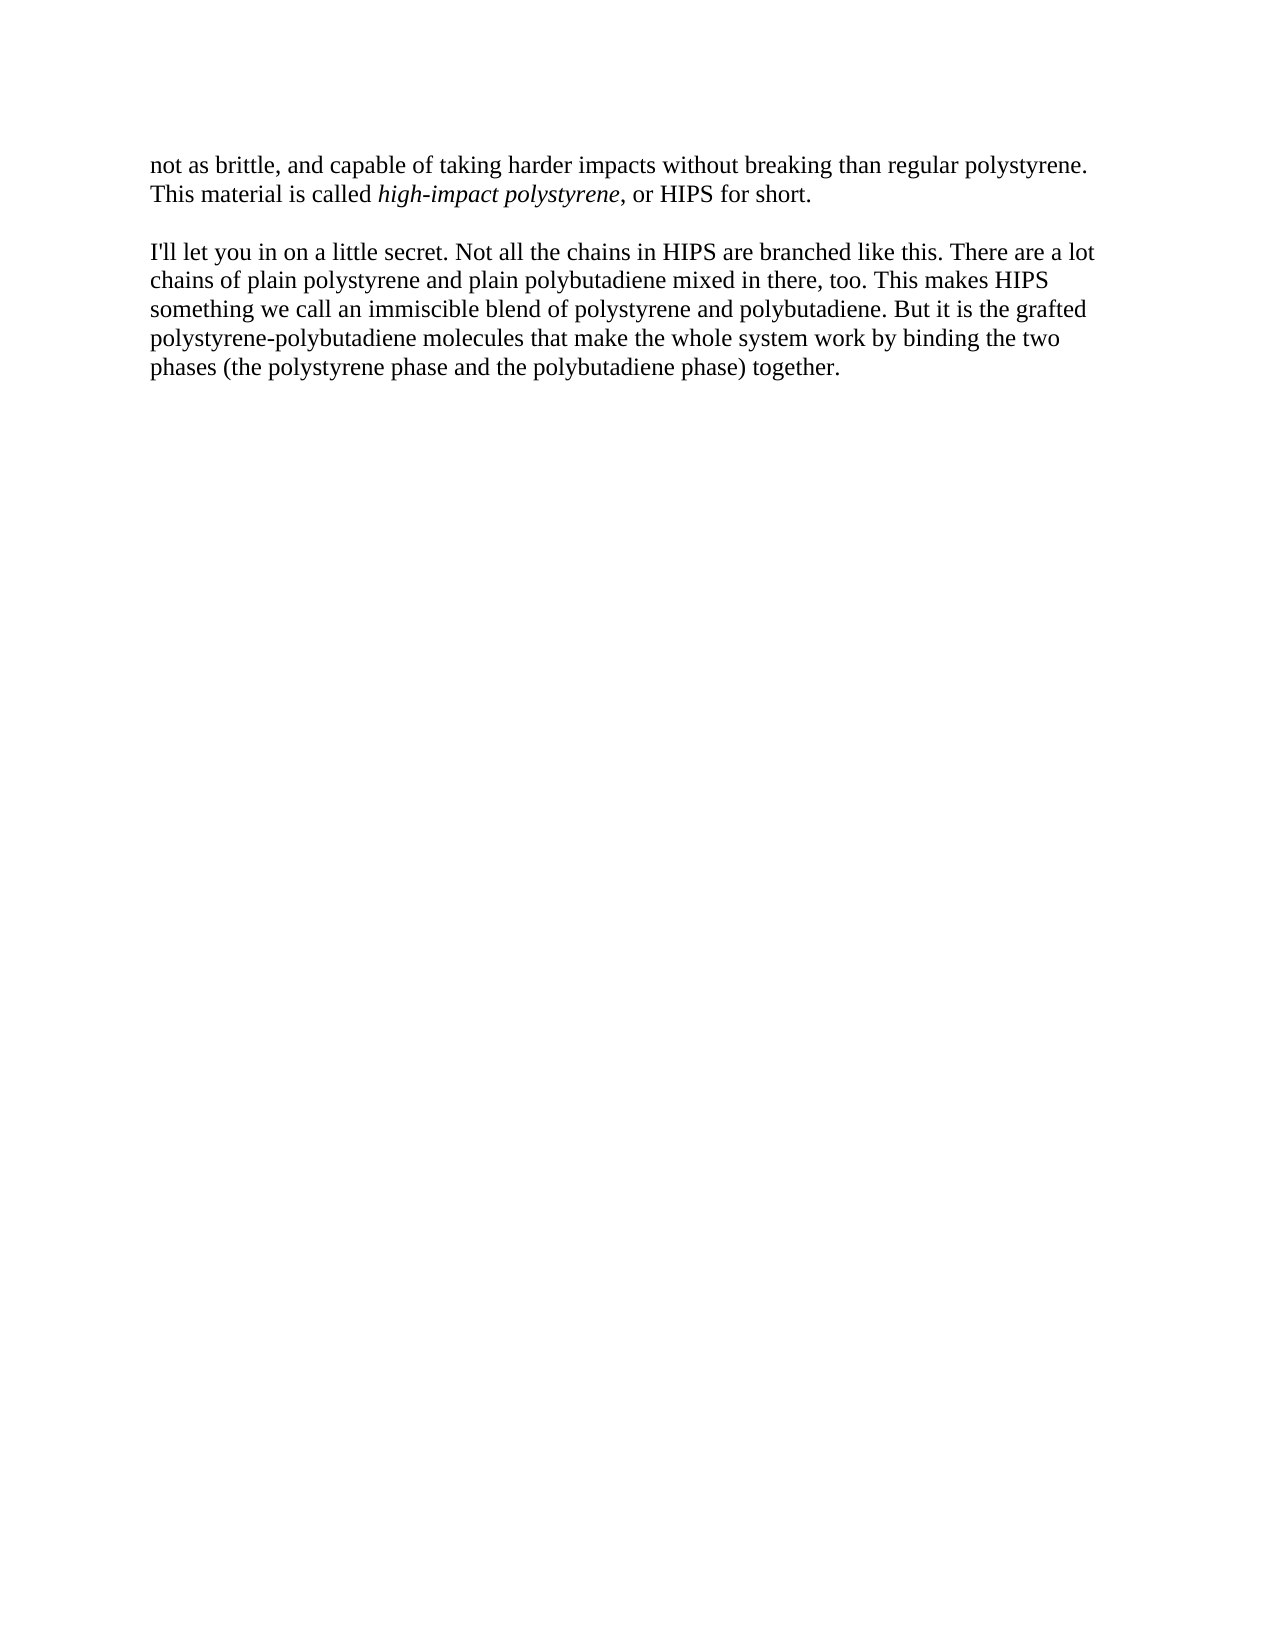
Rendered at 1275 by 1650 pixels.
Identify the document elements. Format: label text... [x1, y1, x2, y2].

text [150, 150, 1125, 207]
text I'll let you in on a little secret. Not all the chains in HIPS are branched like this. There are a lot chains of plain polystyrene and plain polybutadiene mixed in there, too. This makes HIPS something we call an immiscible blend of polystyrene and polybutadiene. But it is the grafted polystyrene-polybutadiene molecules that make the whole system work by binding the two phases (the polystyrene phase and the polybutadiene phase) together. [150, 237, 1125, 380]
